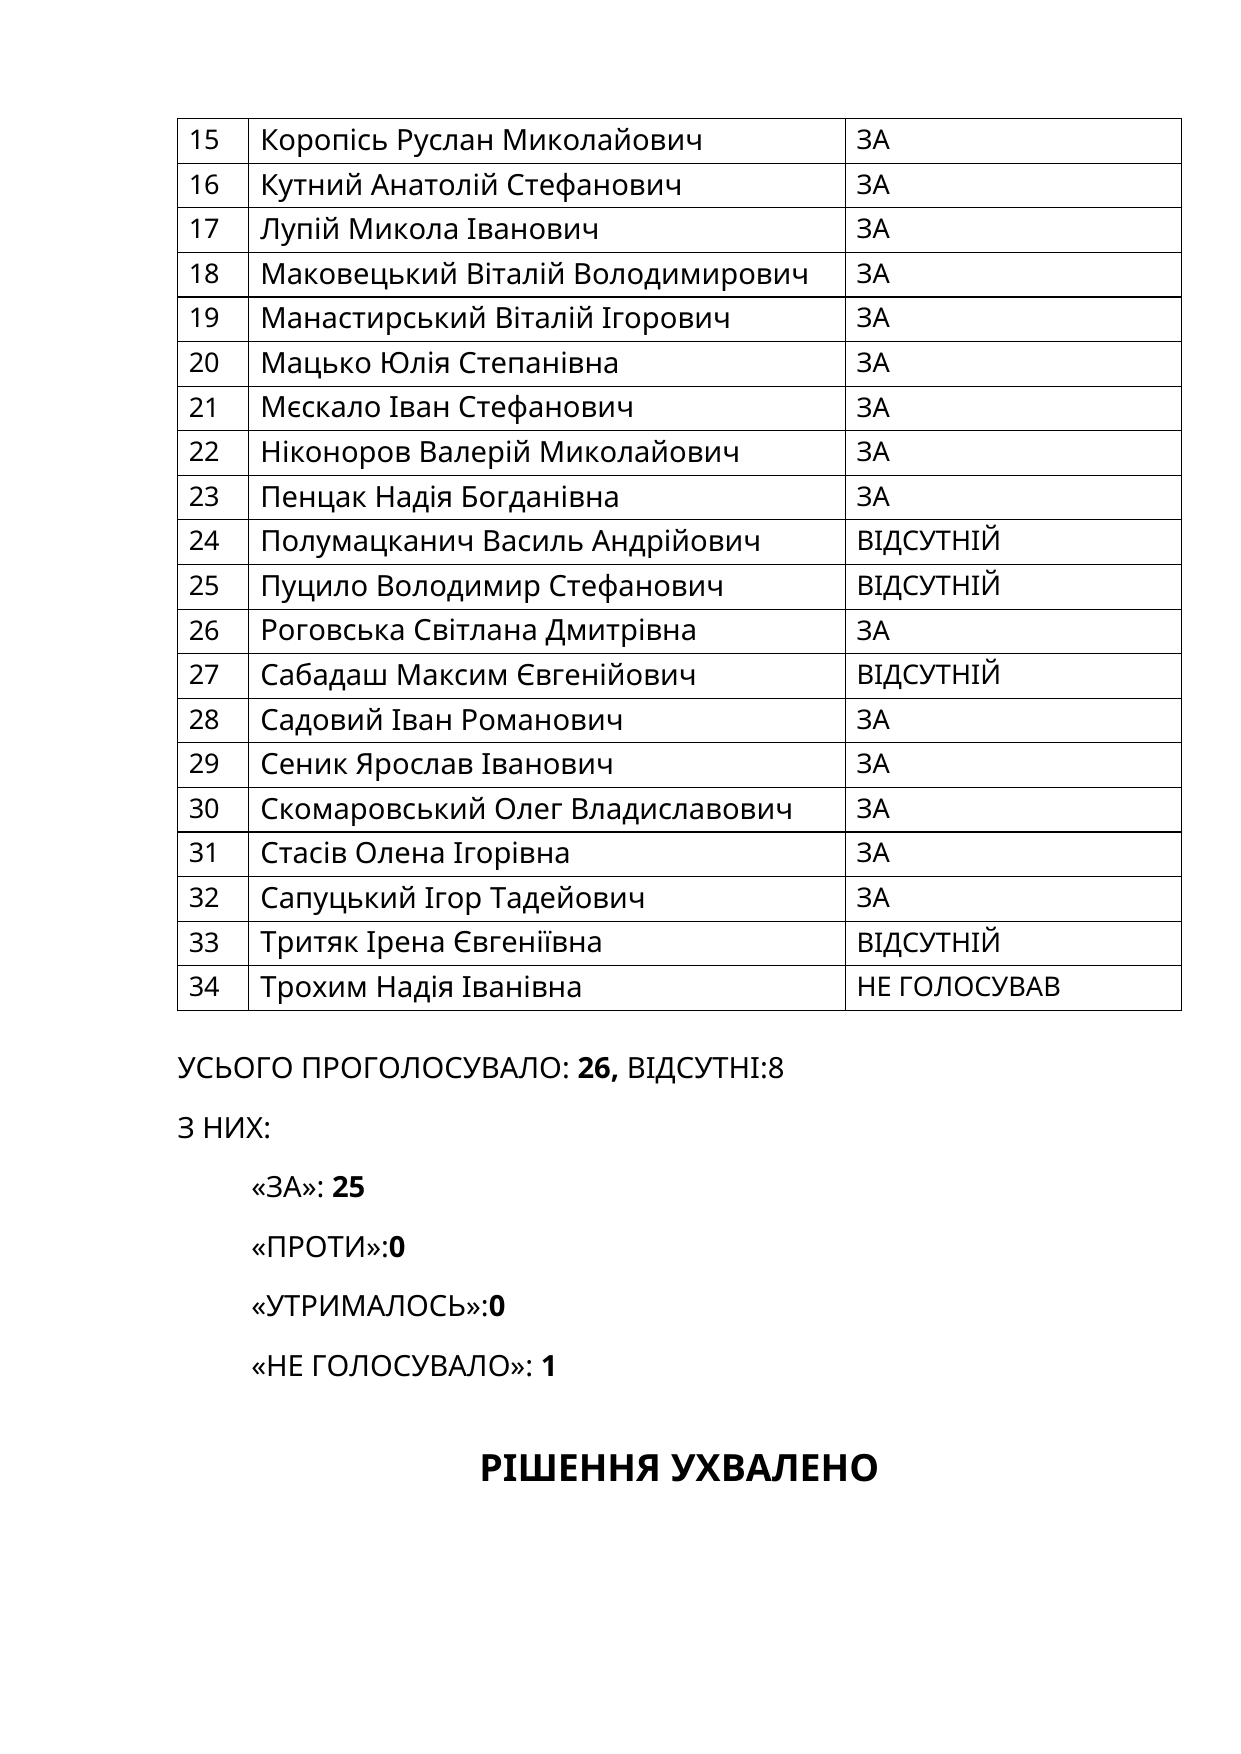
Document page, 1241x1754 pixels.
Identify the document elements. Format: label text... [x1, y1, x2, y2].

table_cell Мацько Юлія Степанівна [249, 342, 845, 386]
table_cell ЗА [846, 431, 1181, 475]
text «УТРИМАЛОСЬ»:0 [177, 1286, 1181, 1325]
table_cell ВІДСУТНІЙ [846, 922, 1181, 965]
table_cell Сеник Ярослав Іванович [249, 743, 845, 787]
table_cell 34 [178, 966, 248, 1010]
table_cell 29 [178, 743, 248, 787]
table_cell ЗА [846, 342, 1181, 386]
table_cell ЗА [846, 877, 1181, 921]
table_cell Коропісь Руслан Миколайович [249, 119, 845, 163]
table_cell Пенцак Надія Богданівна [249, 476, 845, 519]
table_cell 23 [178, 476, 248, 519]
table_cell Лупій Микола Іванович [249, 208, 845, 252]
table_cell 16 [178, 164, 248, 207]
table_cell Пуцило Володимир Стефанович [249, 565, 845, 608]
table_cell ЗА [846, 476, 1181, 519]
table_cell 30 [178, 788, 248, 831]
table_cell Мєскало Іван Стефанович [249, 387, 845, 430]
table_cell ВІДСУТНІЙ [846, 654, 1181, 698]
table_cell 21 [178, 387, 248, 430]
table_cell Тритяк Ірена Євгеніївна [249, 922, 845, 965]
table_cell Полумацканич Василь Андрійович [249, 520, 845, 564]
table_cell Скомаровський Олег Владиславович [249, 788, 845, 831]
table_cell Сабадаш Максим Євгенійович [249, 654, 845, 698]
table_cell Трохим Надія Іванівна [249, 966, 845, 1010]
table_cell 33 [178, 922, 248, 965]
table_cell 18 [178, 253, 248, 296]
table_cell ЗА [846, 833, 1181, 876]
table_cell Манастирський Віталій Ігорович [249, 298, 845, 341]
table_cell ВІДСУТНІЙ [846, 520, 1181, 564]
table_cell 19 [178, 298, 248, 341]
table_cell ЗА [846, 119, 1181, 163]
table_cell 31 [178, 833, 248, 876]
table_cell 22 [178, 431, 248, 475]
table_cell Сапуцький Ігор Тадейович [249, 877, 845, 921]
table_cell 20 [178, 342, 248, 386]
table_cell Кутний Анатолій Стефанович [249, 164, 845, 207]
table_cell 27 [178, 654, 248, 698]
table_cell ЗА [846, 699, 1181, 742]
table_cell Ніконоров Валерій Миколайович [249, 431, 845, 475]
text Усього проголосувало: 26, ВІДСУТНІ:8 [177, 1048, 1181, 1087]
table_cell ЗА [846, 298, 1181, 341]
text «НЕ ГОЛОСУВАЛО»: 1 [177, 1345, 1181, 1385]
table_cell 15 [178, 119, 248, 163]
table_cell 24 [178, 520, 248, 564]
table_cell ЗА [846, 164, 1181, 207]
text З НИХ: [177, 1107, 1181, 1147]
table_cell ЗА [846, 610, 1181, 653]
table_cell Стасів Олена Ігорівна [249, 833, 845, 876]
text «ЗА»: 25 [177, 1167, 1181, 1206]
table_cell ЗА [846, 253, 1181, 296]
table_cell НЕ ГОЛОСУВАВ [846, 966, 1181, 1010]
table_cell 32 [178, 877, 248, 921]
table_cell 26 [178, 610, 248, 653]
table_cell Маковецький Віталій Володимирович [249, 253, 845, 296]
table_cell Роговська Світлана Дмитрівна [249, 610, 845, 653]
table_cell 28 [178, 699, 248, 742]
table_cell ВІДСУТНІЙ [846, 565, 1181, 608]
table_cell ЗА [846, 387, 1181, 430]
table_cell ЗА [846, 743, 1181, 787]
table_cell 17 [178, 208, 248, 252]
table_cell Садовий Іван Романович [249, 699, 845, 742]
table_cell 25 [178, 565, 248, 608]
text РІШЕННЯ УХВАЛЕНО [177, 1441, 1181, 1492]
table_cell ЗА [846, 788, 1181, 831]
text «ПРОТИ»:0 [177, 1226, 1181, 1266]
table_cell ЗА [846, 208, 1181, 252]
